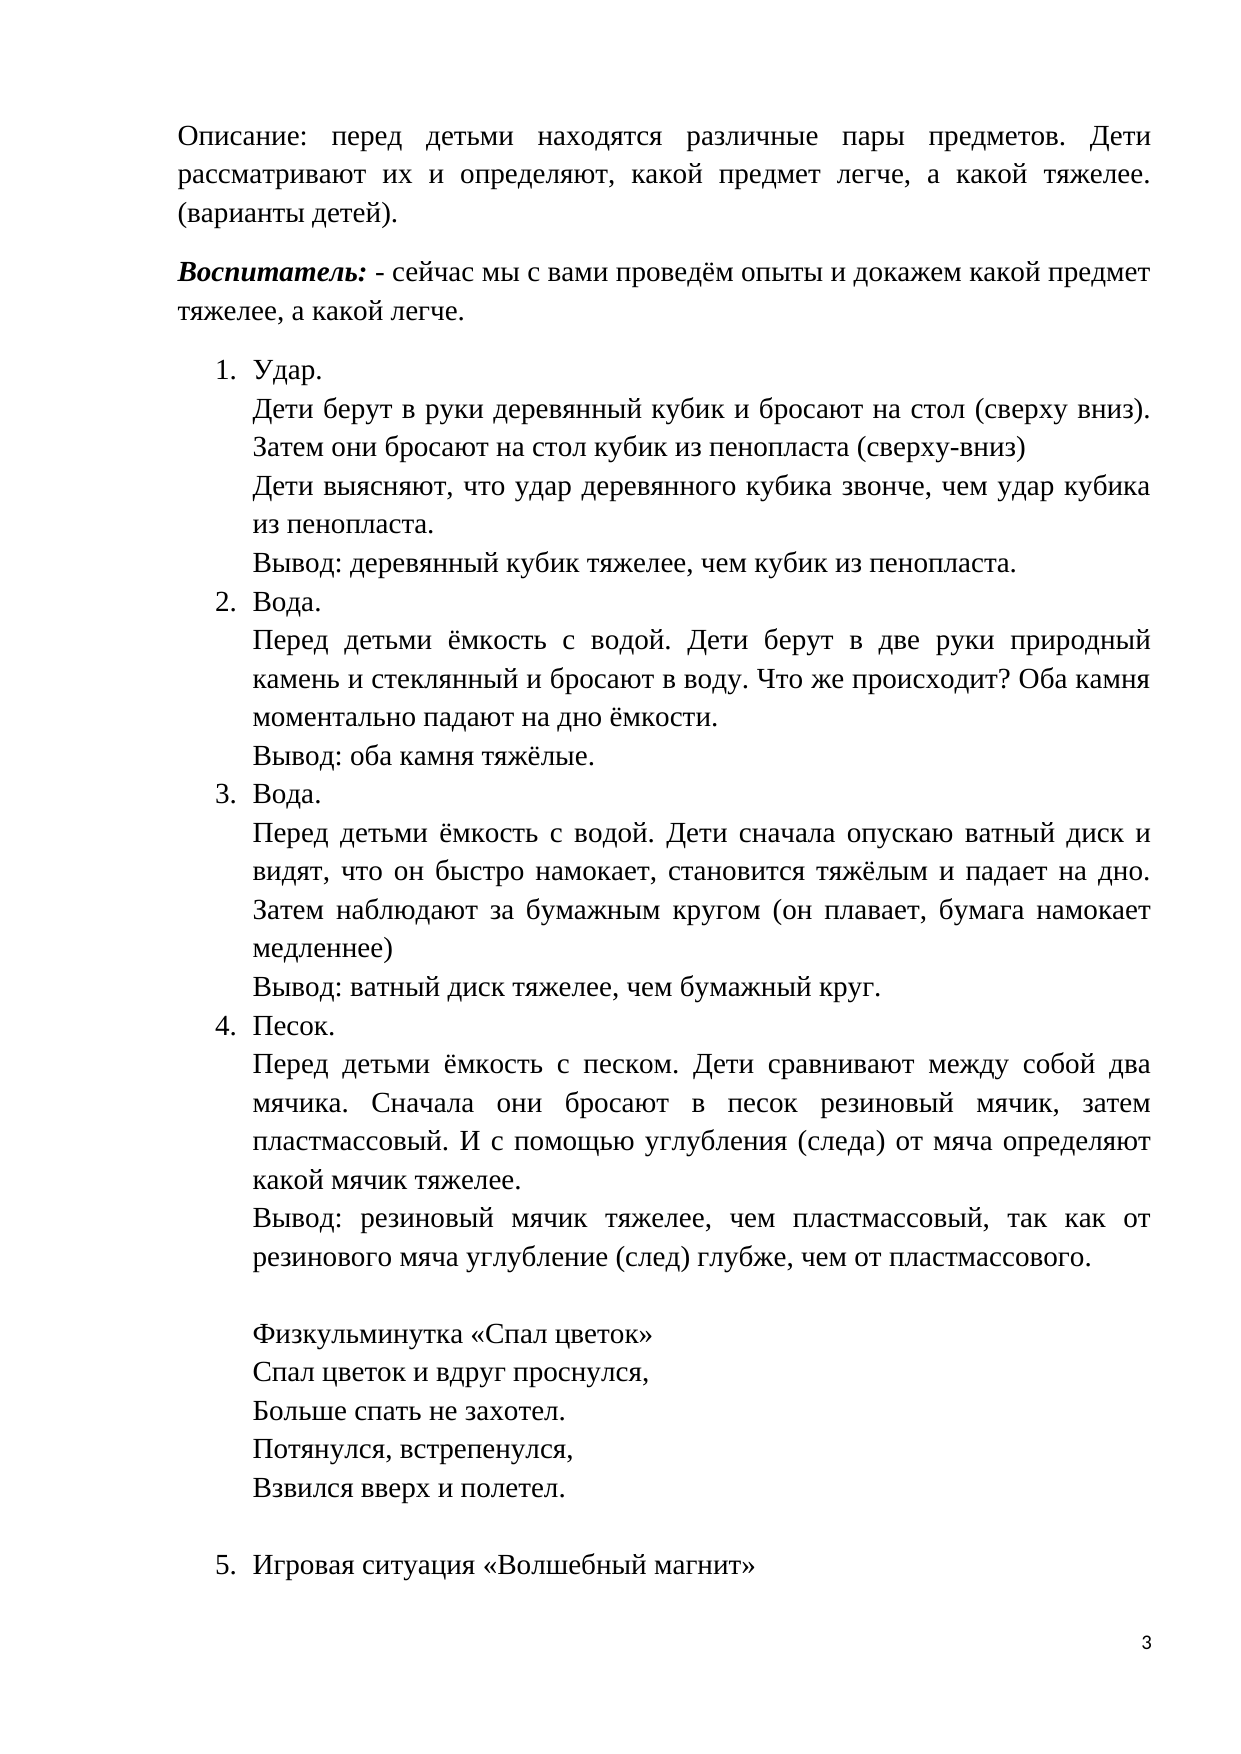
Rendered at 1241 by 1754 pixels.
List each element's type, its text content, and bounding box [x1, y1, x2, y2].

list Дети берут в руки деревянный кубик и бросают на стол (сверху вниз). Затем они бросают на стол кубик из пенопласта (сверху-вниз) [252, 391, 1152, 463]
list Вода. [215, 584, 1152, 617]
list Вывод: ватный диск тяжелее, чем бумажный круг. [252, 969, 1152, 1003]
list Удар. [215, 352, 1152, 386]
list Вывод: деревянный кубик тяжелее, чем кубик из пенопласта. [252, 545, 1152, 579]
list Вода. [215, 776, 1152, 810]
text Описание: перед детьми находятся различные пары предметов. Дети рассматривают их и определяют, какой предмет легче, а какой тяжелее. (варианты детей). [177, 118, 1152, 229]
list Перед детьми ёмкость с песком. Дети сравнивают между собой два мячика. Сначала они бросают в песок резиновый мячик, затем пластмассовый. И с помощью углубления (следа) от мяча определяют какой мячик тяжелее. [252, 1046, 1152, 1195]
list Взвился вверх и полетел. [252, 1470, 1152, 1504]
list Спал цветок и вдруг проснулся, [252, 1354, 1152, 1388]
list Больше спать не захотел. [252, 1393, 1152, 1427]
list Вывод: резиновый мячик тяжелее, чем пластмассовый, так как от резинового мяча углубление (след) глубже, чем от пластмассового. [252, 1200, 1152, 1272]
list Физкульминутка «Спал цветок» [252, 1316, 1152, 1349]
list Перед детьми ёмкость с водой. Дети берут в две руки природный камень и стеклянный и бросают в воду. Что же происходит? Оба камня моментально падают на дно ёмкости. [252, 622, 1152, 733]
list Потянулся, встрепенулся, [252, 1432, 1152, 1465]
list Дети выясняют, что удар деревянного кубика звонче, чем удар кубика из пенопласта. [252, 468, 1152, 540]
text Воспитатель: - сейчас мы с вами проведём опыты и докажем какой предмет тяжелее, а какой легче. [177, 254, 1152, 327]
list Перед детьми ёмкость с водой. Дети сначала опускаю ватный диск и видят, что он быстро намокает, становится тяжёлым и падает на дно. Затем наблюдают за бумажным кругом (он плавает, бумага намокает медленнее) [252, 815, 1152, 964]
list Песок. [215, 1008, 1152, 1041]
list Вывод: оба камня тяжёлые. [252, 738, 1152, 771]
list Игровая ситуация «Волшебный магнит» [215, 1547, 1152, 1581]
